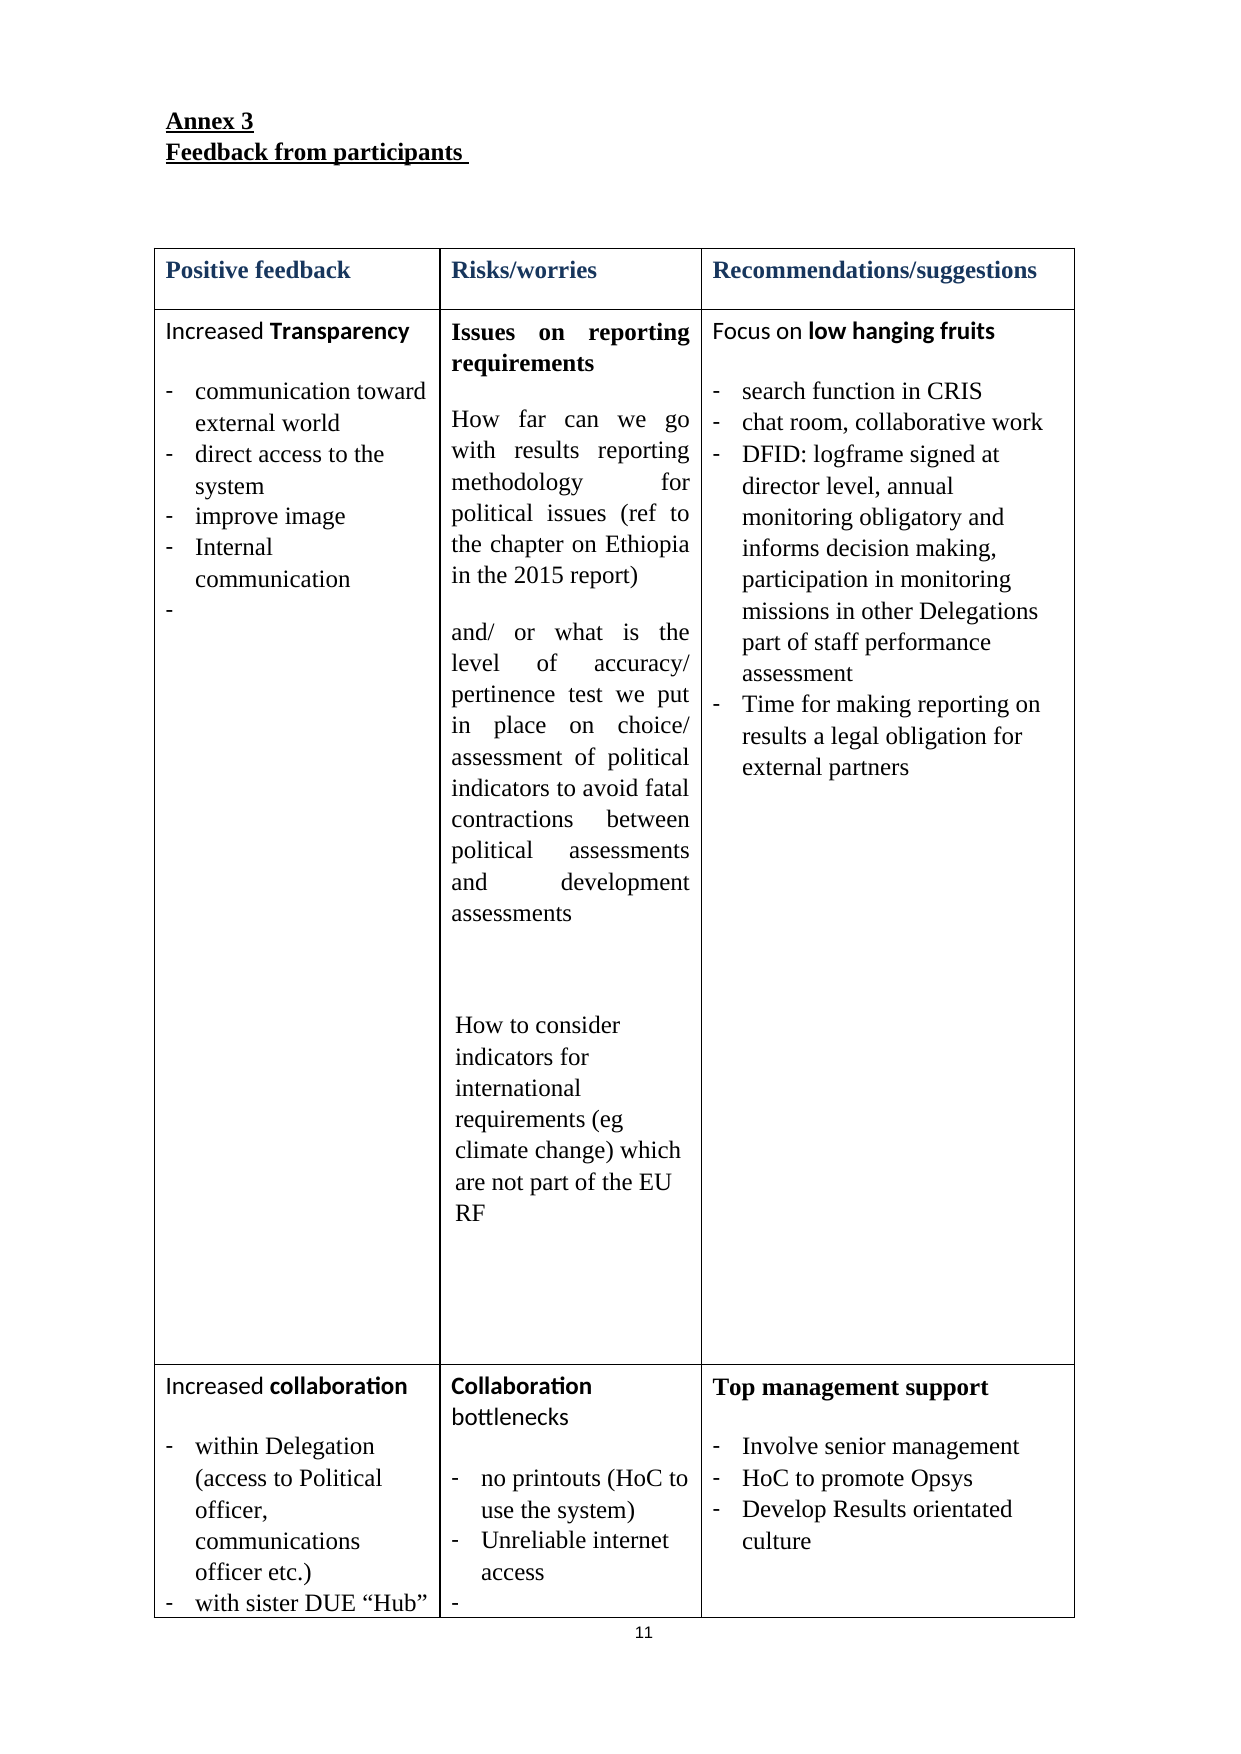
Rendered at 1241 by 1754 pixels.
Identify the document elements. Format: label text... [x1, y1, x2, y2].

table_header Recommendations/suggestions [702, 249, 1074, 309]
table_cell Increased Transparency communication toward external world direct access to the system improve image Internal communication [155, 310, 439, 1364]
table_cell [441, 1365, 701, 1617]
table_header Risks/worries [441, 249, 701, 309]
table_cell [155, 1365, 439, 1617]
text Feedback from participants [165, 135, 1063, 166]
text Annex 3 [165, 106, 1063, 135]
table_cell Issues on reporting requirements How far can we go with results reporting methodology for political issues (ref to the chapter on Ethiopia in the 2015 report) and/ or what is the level of accuracy/ pertinence test we put in place on choice/ assessment of political indicators to avoid fatal contractions between political assessments and development assessments How to consider indicators for international requirements (eg climate change) which are not part of the EU RF [441, 310, 701, 1364]
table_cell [702, 1365, 1074, 1617]
table_header Positive feedback [155, 249, 439, 309]
table_cell Focus on low hanging fruits search function in CRIS chat room, collaborative work DFID: logframe signed at director level, annual monitoring obligatory and informs decision making, participation in monitoring missions in other Delegations part of staff performance assessment Time for making reporting on results a legal obligation for external partners [702, 310, 1074, 1364]
